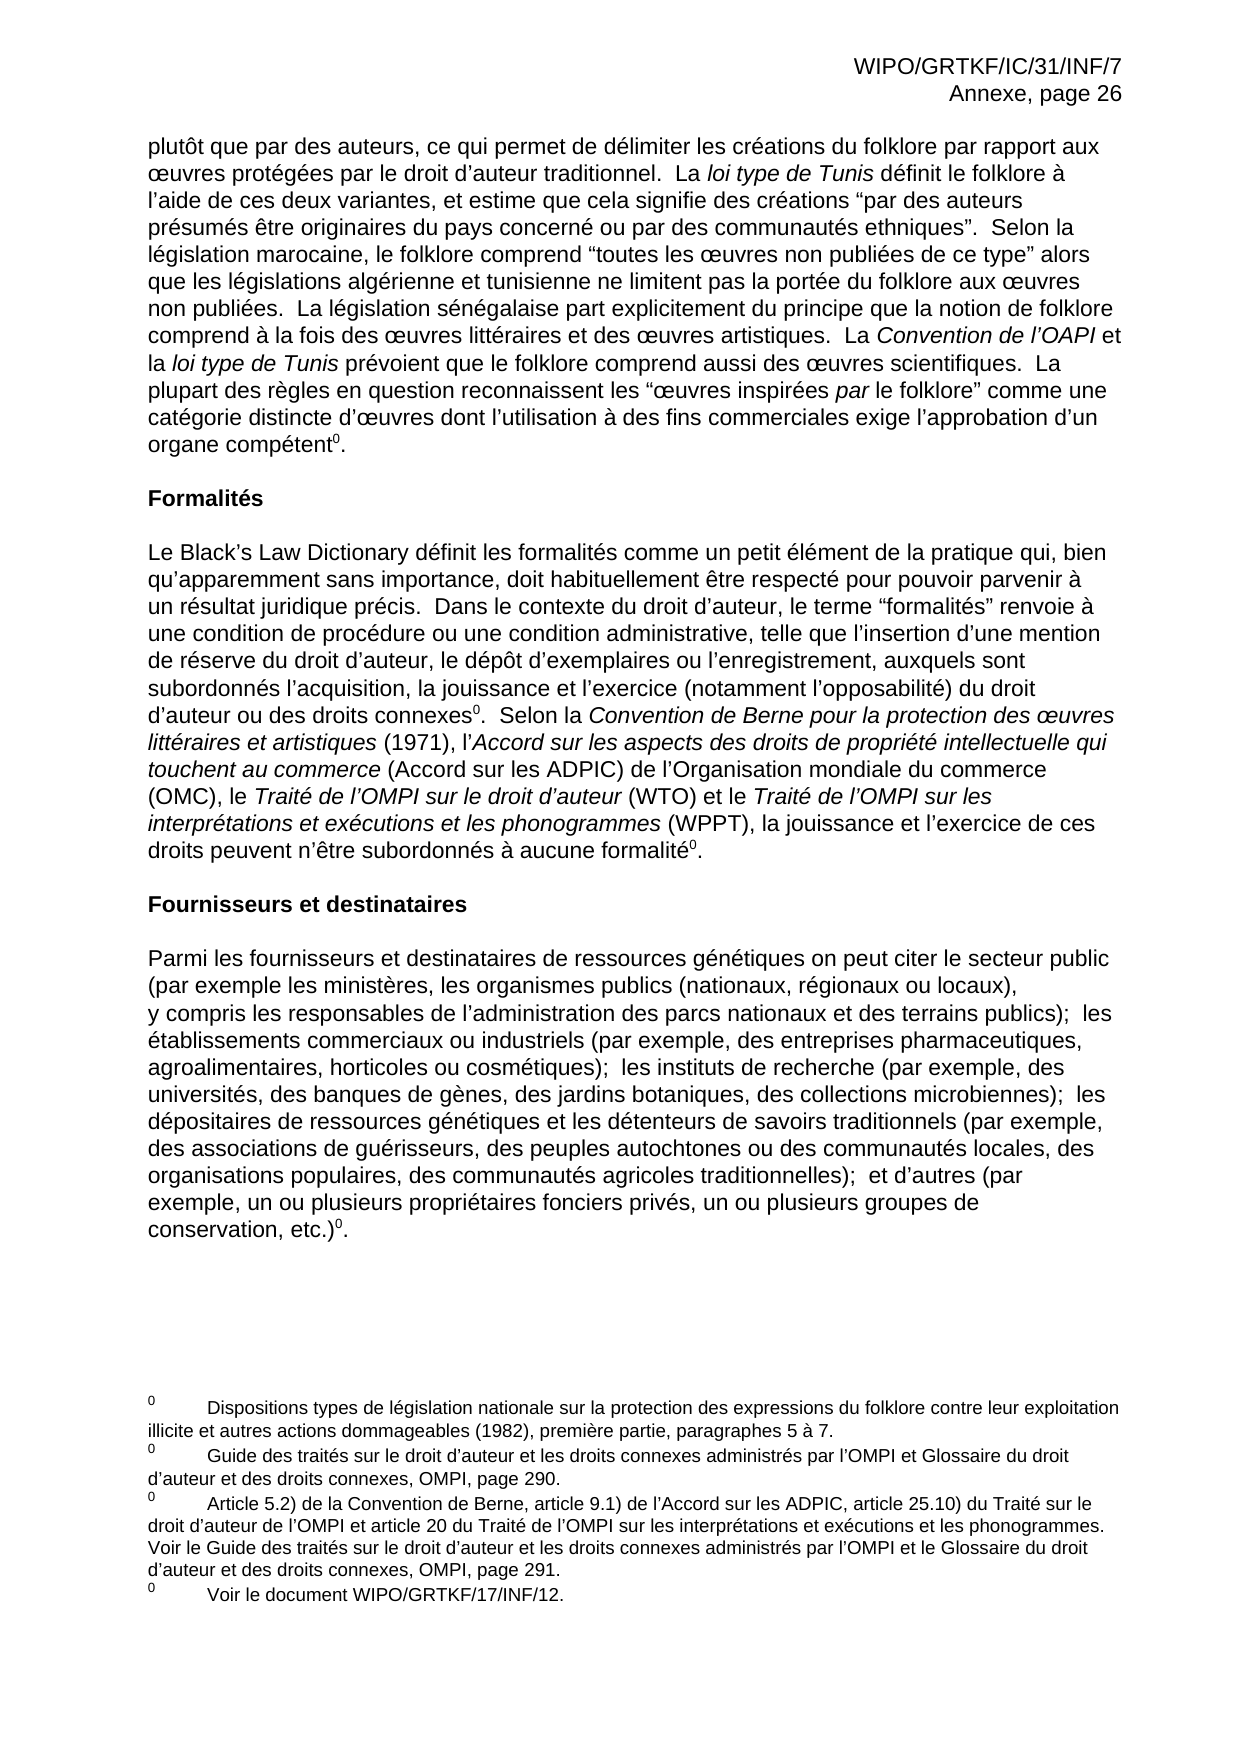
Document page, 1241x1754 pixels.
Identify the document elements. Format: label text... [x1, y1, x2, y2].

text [148, 132, 1122, 457]
subtitle Fournisseurs et destinataires [148, 891, 1122, 918]
text Le Black’s Law Dictionary définit les formalités comme un petit élément de la pratique qui, bien qu’apparemment sans importance, doit habituellement être respecté pour pouvoir parvenir à un résultat juridique précis. Dans le contexte du droit d’auteur, le terme “formalités” renvoie à une condition de procédure ou une condition administrative, telle que l’insertion d’une mention de réserve du droit d’auteur, le dépôt d’exemplaires ou l’enregistrement, auxquels sont subordonnés l’acquisition, la jouissance et l’exercice (notamment l’opposabilité) du droit d’auteur ou des droits connexes. Selon la Convention de Berne pour la protection des œuvres littéraires et artistiques (1971), l’Accord sur les aspects des droits de propriété intellectuelle qui touchent au commerce (Accord sur les ADPIC) de l’Organisation mondiale du commerce (OMC), le Traité de l’OMPI sur le droit d’auteur (WTO) et le Traité de l’OMPI sur les interprétations et exécutions et les phonogrammes (WPPT), la jouissance et l’exercice de ces droits peuvent n’être subordonnés à aucune formalité. [148, 538, 1122, 863]
subtitle Formalités [148, 484, 1122, 511]
text Parmi les fournisseurs et destinataires de ressources génétiques on peut citer le secteur public (par exemple les ministères, les organismes publics (nationaux, régionaux ou locaux), y compris les responsables de l’administration des parcs nationaux et des terrains publics); les établissements commerciaux ou industriels (par exemple, des entreprises pharmaceutiques, agroalimentaires, horticoles ou cosmétiques); les instituts de recherche (par exemple, des universités, des banques de gènes, des jardins botaniques, des collections microbiennes); les dépositaires de ressources génétiques et les détenteurs de savoirs traditionnels (par exemple, des associations de guérisseurs, des peuples autochtones ou des communautés locales, des organisations populaires, des communautés agricoles traditionnelles); et d’autres (par exemple, un ou plusieurs propriétaires fonciers privés, un ou plusieurs groupes de conservation, etc.). [148, 945, 1122, 1243]
